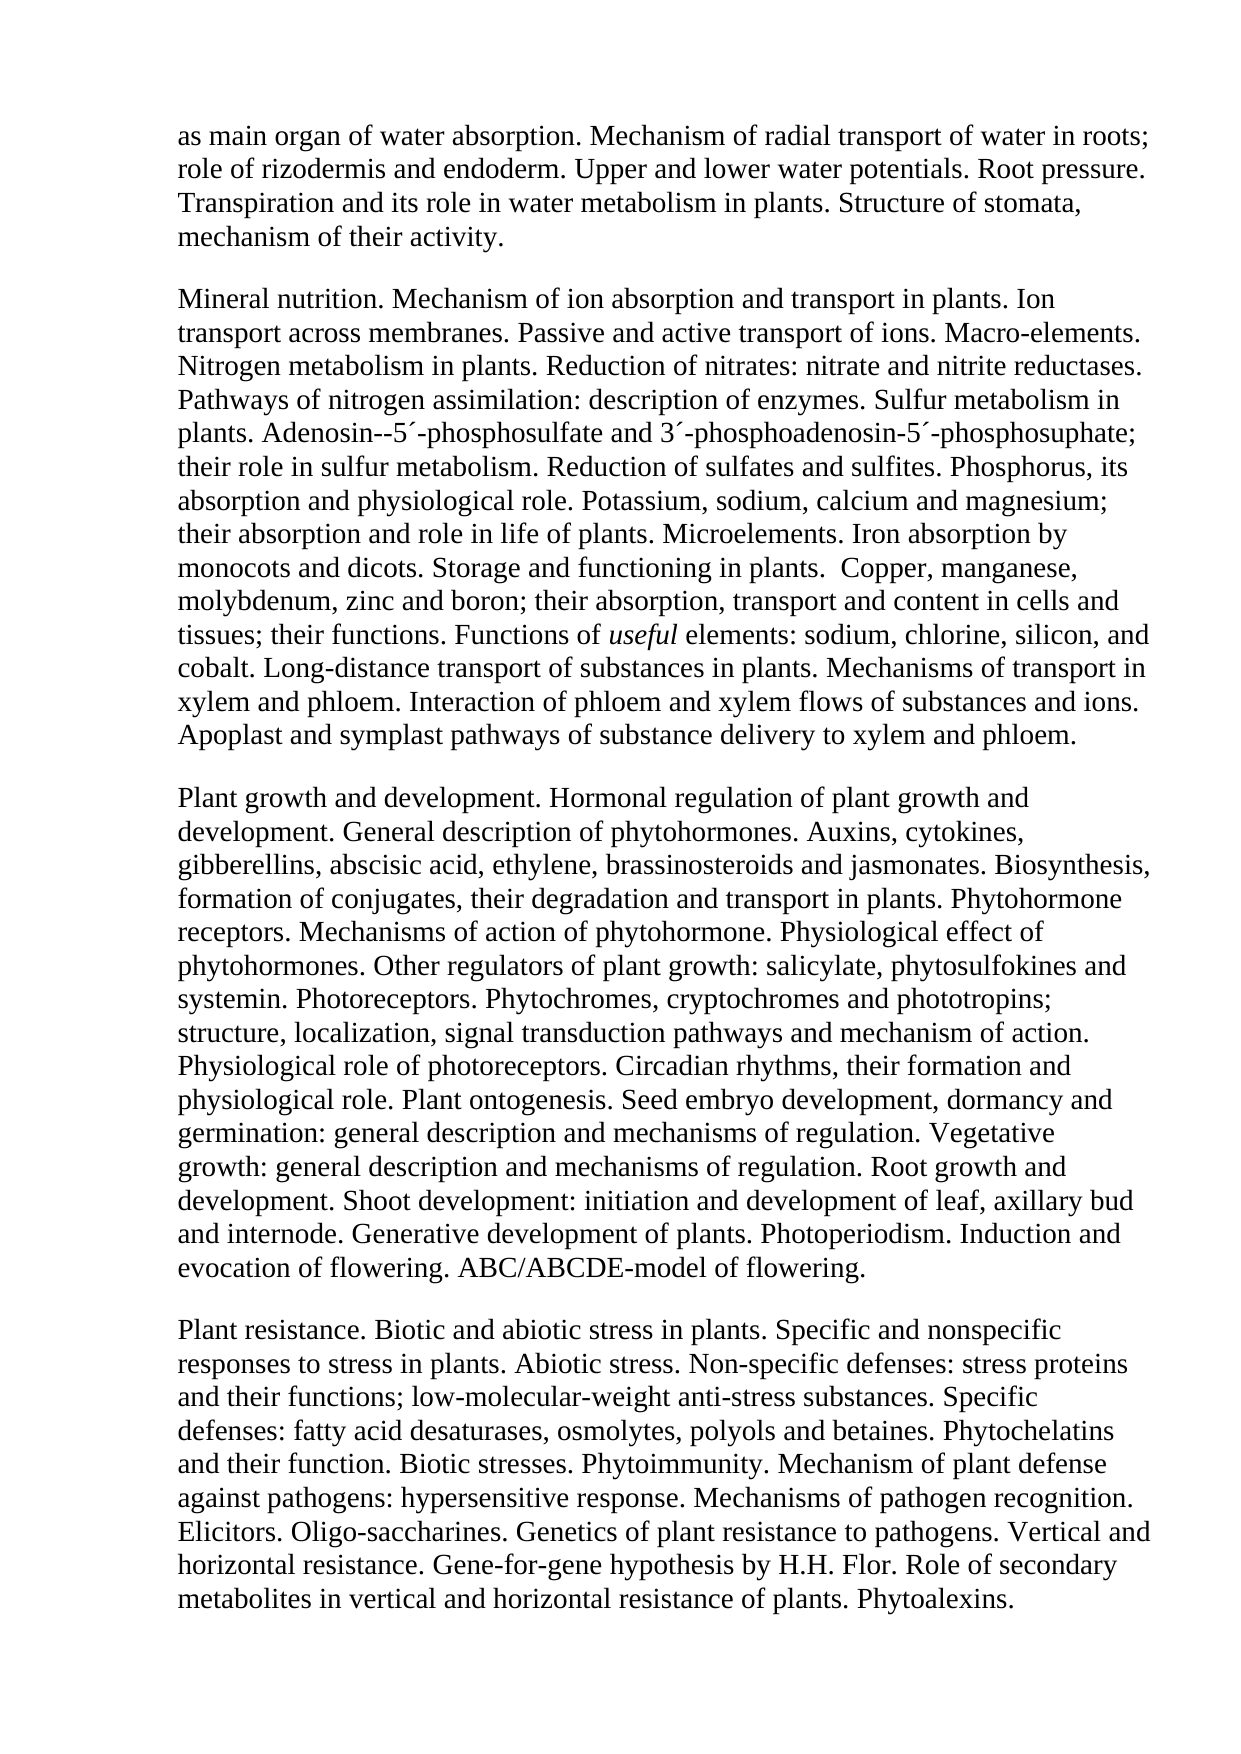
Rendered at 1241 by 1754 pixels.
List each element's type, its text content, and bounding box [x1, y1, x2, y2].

text Mineral nutrition. Mechanism of ion absorption and transport in plants. Ion transport across membranes. Passive and active transport of ions. Macro-elements. Nitrogen metabolism in plants. Reduction of nitrates: nitrate and nitrite reductases. Pathways of nitrogen assimilation: description of enzymes. Sulfur metabolism in plants. Adenosin--5´-phosphosulfate and 3´-phosphoadenosin-5´-phosphosuphate; their role in sulfur metabolism. Reduction of sulfates and sulfites. Phosphorus, its absorption and physiological role. Potassium, sodium, calcium and magnesium; their absorption and role in life of plants. Microelements. Iron absorption by monocots and dicots. Storage and functioning in plants. Copper, manganese, molybdenum, zinc and boron; their absorption, transport and content in cells and tissues; their functions. Functions of useful elements: sodium, chlorine, silicon, and cobalt. Long-distance transport of substances in plants. Mechanisms of transport in xylem and phloem. Interaction of phloem and xylem flows of substances and ions. Apoplast and symplast pathways of substance delivery to xylem and phloem. [177, 281, 1152, 751]
text Plant resistance. Biotic and abiotic stress in plants. Specific and nonspecific responses to stress in plants. Abiotic stress. Non-specific defenses: stress proteins and their functions; low-molecular-weight anti-stress substances. Specific defenses: fatty acid desaturases, osmolytes, polyols and betaines. Phytochelatins and their function. Biotic stresses. Phytoimmunity. Mechanism of plant defense against pathogens: hypersensitive response. Mechanisms of pathogen recognition. Elicitors. Oligo-saccharines. Genetics of plant resistance to pathogens. Vertical and horizontal resistance. Gene-for-gene hypothesis by H.H. Flor. Role of secondary metabolites in vertical and horizontal resistance of plants. Phytoalexins. [177, 1312, 1152, 1614]
text Plant growth and development. Hormonal regulation of plant growth and development. General description of phytohormones. Auxins, cytokines, gibberellins, abscisic acid, ethylene, brassinosteroids and jasmonates. Biosynthesis, formation of conjugates, their degradation and transport in plants. Phytohormone receptors. Mechanisms of action of phytohormone. Physiological effect of phytohormones. Other regulators of plant growth: salicylate, phytosulfokines and systemin. Photoreceptors. Phytochromes, cryptochromes and phototropins; structure, localization, signal transduction pathways and mechanism of action. Physiological role of photoreceptors. Circadian rhythms, their formation and physiological role. Plant ontogenesis. Seed embryo development, dormancy and germination: general description and mechanisms of regulation. Vegetative growth: general description and mechanisms of regulation. Root growth and development. Shoot development: initiation and development of leaf, axillary bud and internode. Generative development of plants. Photoperiodism. Induction and evocation of flowering. ABC/ABCDE-model of flowering. [177, 780, 1152, 1283]
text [177, 118, 1152, 252]
